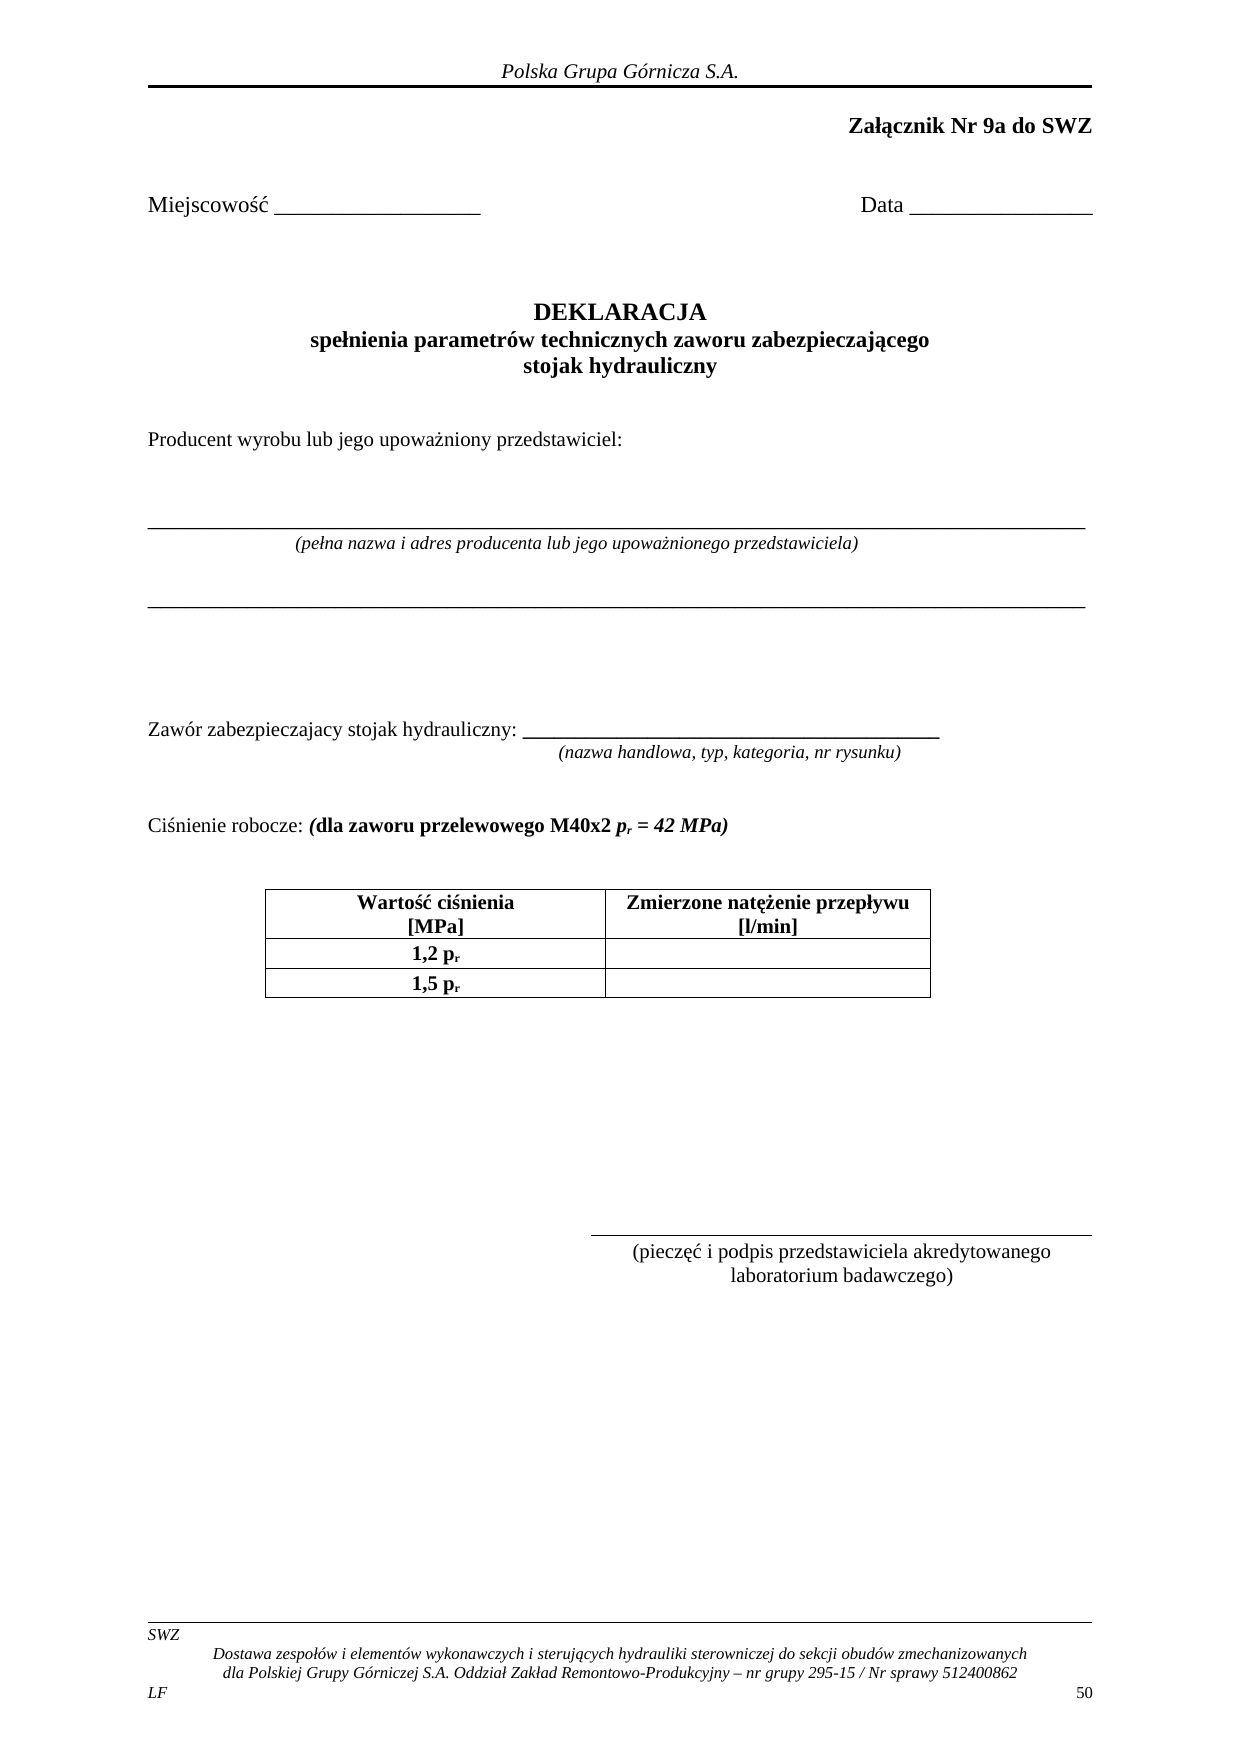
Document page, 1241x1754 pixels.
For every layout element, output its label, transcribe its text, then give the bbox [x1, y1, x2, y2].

text Zawór zabezpieczajacy stojak hydrauliczny: ________________________________________ [148, 716, 1092, 741]
table_header Zmierzone natężenie przepływu [l/min] [606, 890, 930, 938]
text ___________________________________________________________________________ [148, 582, 1092, 611]
text Załącznik Nr 9a do SWZ [148, 112, 1092, 139]
text ___________________________________________________________________________ [148, 503, 1092, 532]
table_header Wartość ciśnienia [MPa] [266, 890, 605, 938]
text spełnienia parametrów technicznych zaworu zabezpieczającego stojak hydrauliczny [148, 326, 1092, 378]
text (pełna nazwa i adres producenta lub jego upoważnionego przedstawiciela) [221, 532, 1092, 553]
table_cell [606, 969, 930, 997]
table_cell [606, 939, 930, 968]
text Miejscowość __________________ Data ________________ [148, 191, 1092, 218]
text Ciśnienie robocze: (dla zaworu przelewowego M40x2 pr = 42 MPa) [148, 813, 1092, 837]
text (pieczęć i podpis przedstawiciela akredytowanego laboratorium badawczego) [591, 1236, 1092, 1287]
text (nazwa handlowa, typ, kategoria, nr rysunku) [148, 741, 1092, 762]
text DEKLARACJA [148, 297, 1092, 326]
table_cell 1,2 pr [266, 939, 605, 968]
text Producent wyrobu lub jego upoważniony przedstawiciel: [148, 426, 1092, 451]
table_cell 1,5 pr [266, 969, 605, 997]
